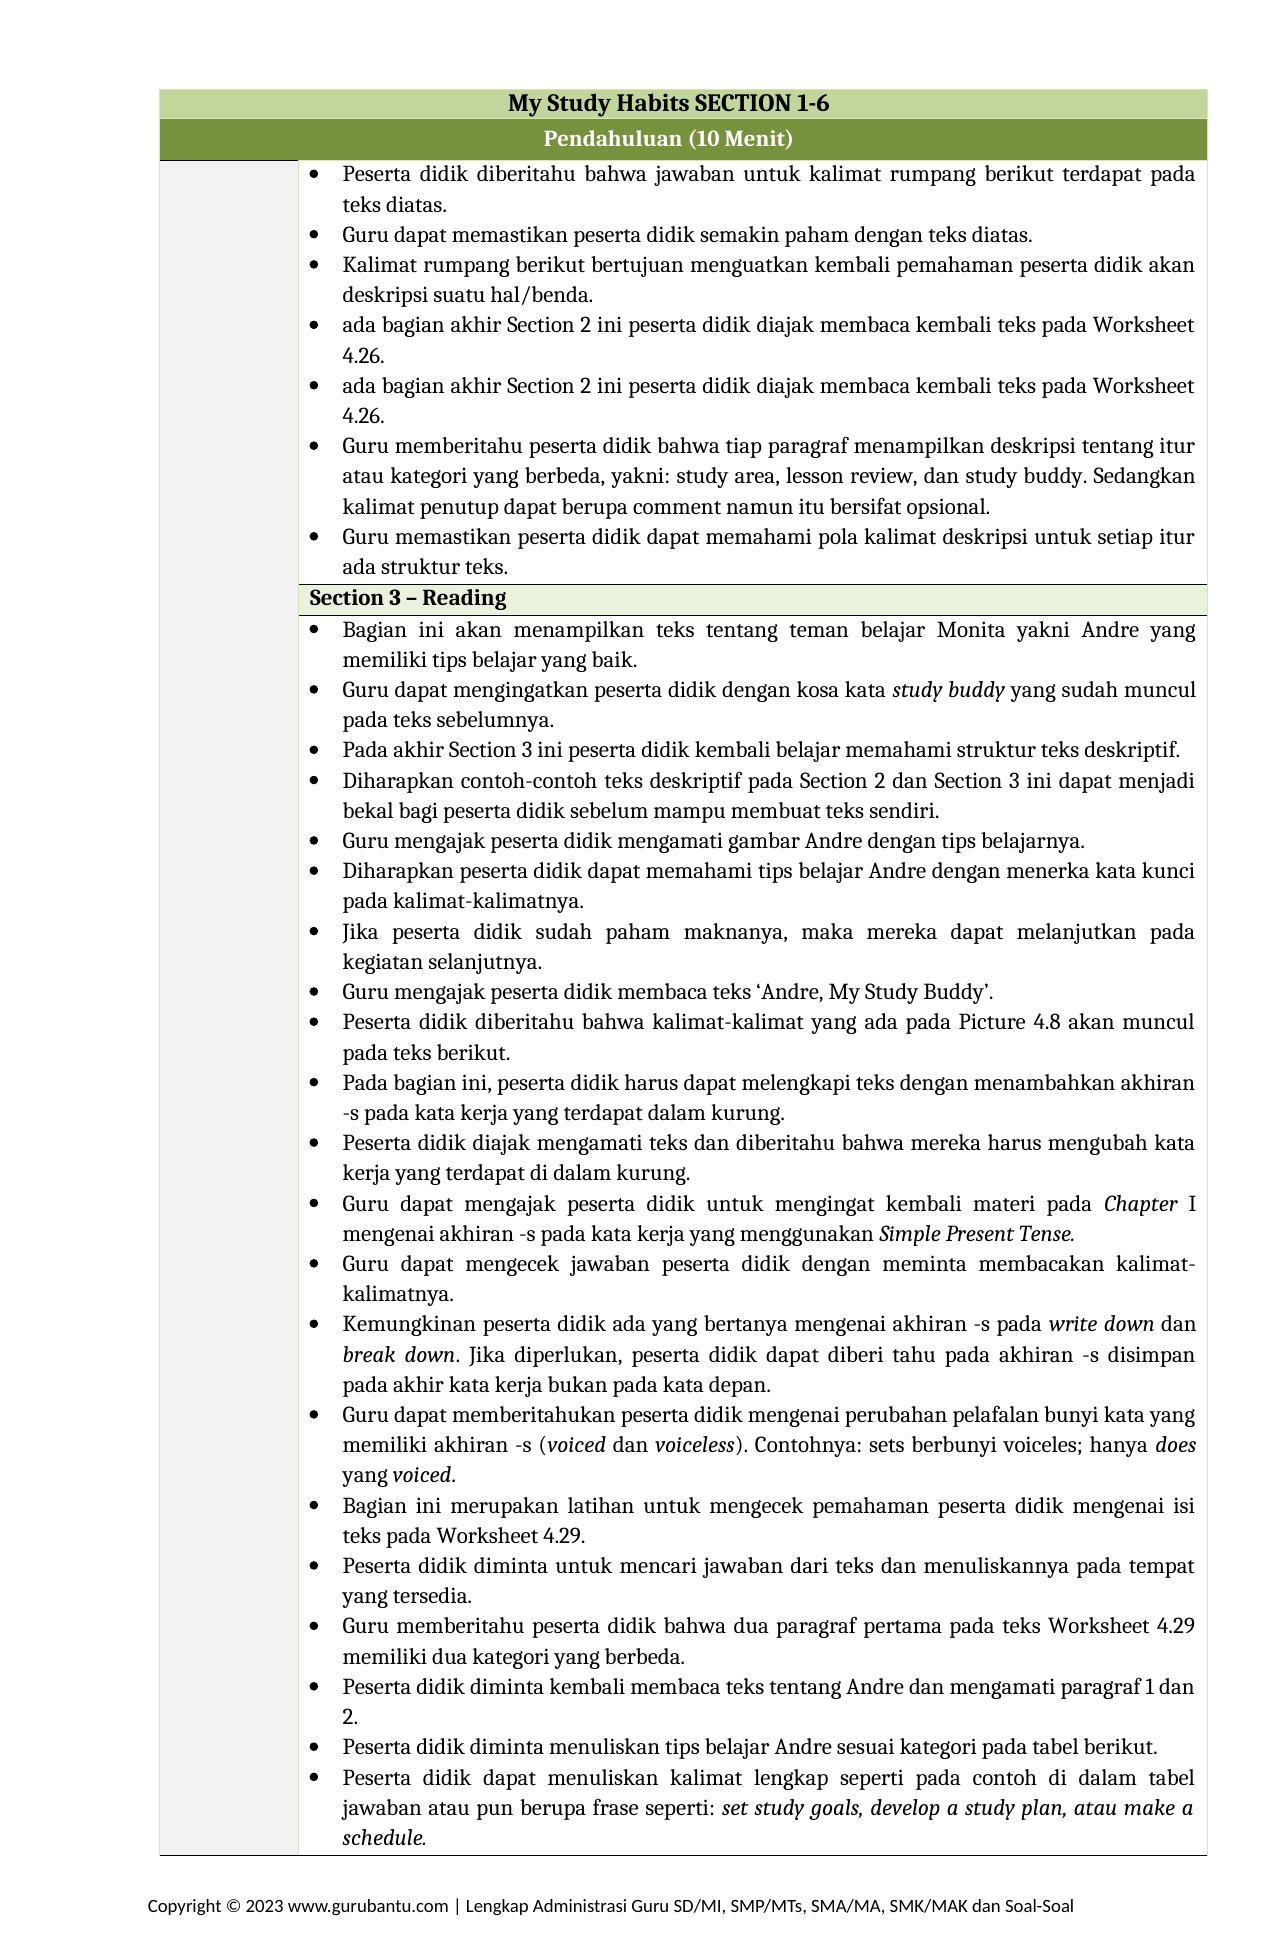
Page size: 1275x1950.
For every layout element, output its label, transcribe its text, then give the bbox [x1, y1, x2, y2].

table_header My Study Habits SECTION 1-6 [160, 90, 1207, 118]
table_cell Section 3 – Reading [299, 585, 1207, 615]
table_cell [299, 161, 1207, 584]
table_cell Pendahuluan (10 Menit) [160, 119, 1207, 160]
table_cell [299, 616, 1207, 1855]
